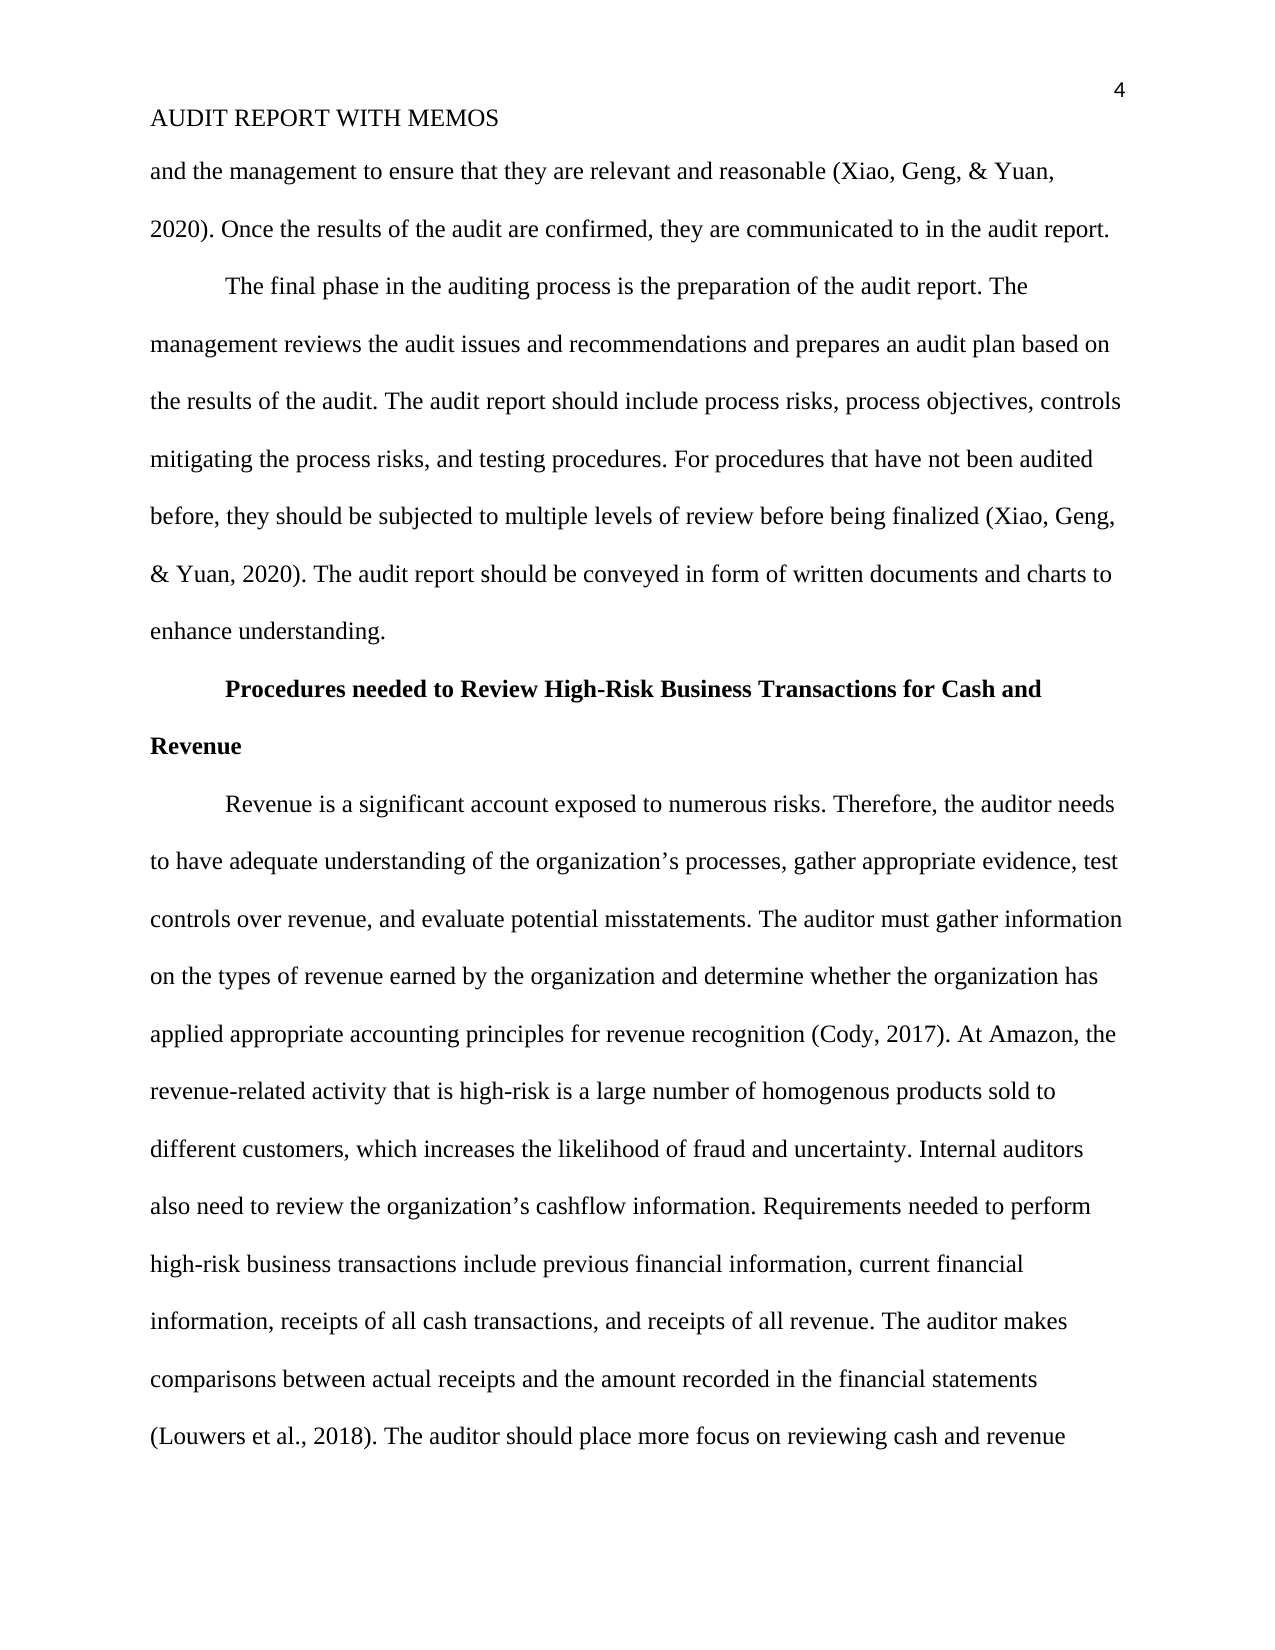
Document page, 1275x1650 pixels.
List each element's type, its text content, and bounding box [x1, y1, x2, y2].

text The final phase in the auditing process is the preparation of the audit report. The management reviews the audit issues and recommendations and prepares an audit plan based on the results of the audit. The audit report should include process risks, process objectives, controls mitigating the process risks, and testing procedures. For procedures that have not been audited before, they should be subjected to multiple levels of review before being finalized (Xiao, Geng, & Yuan, 2020). The audit report should be conveyed in form of written documents and charts to enhance understanding. [150, 271, 1125, 645]
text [150, 789, 1125, 1450]
text Procedures needed to Review High-Risk Business Transactions for Cash and Revenue [150, 674, 1125, 760]
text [150, 156, 1125, 243]
